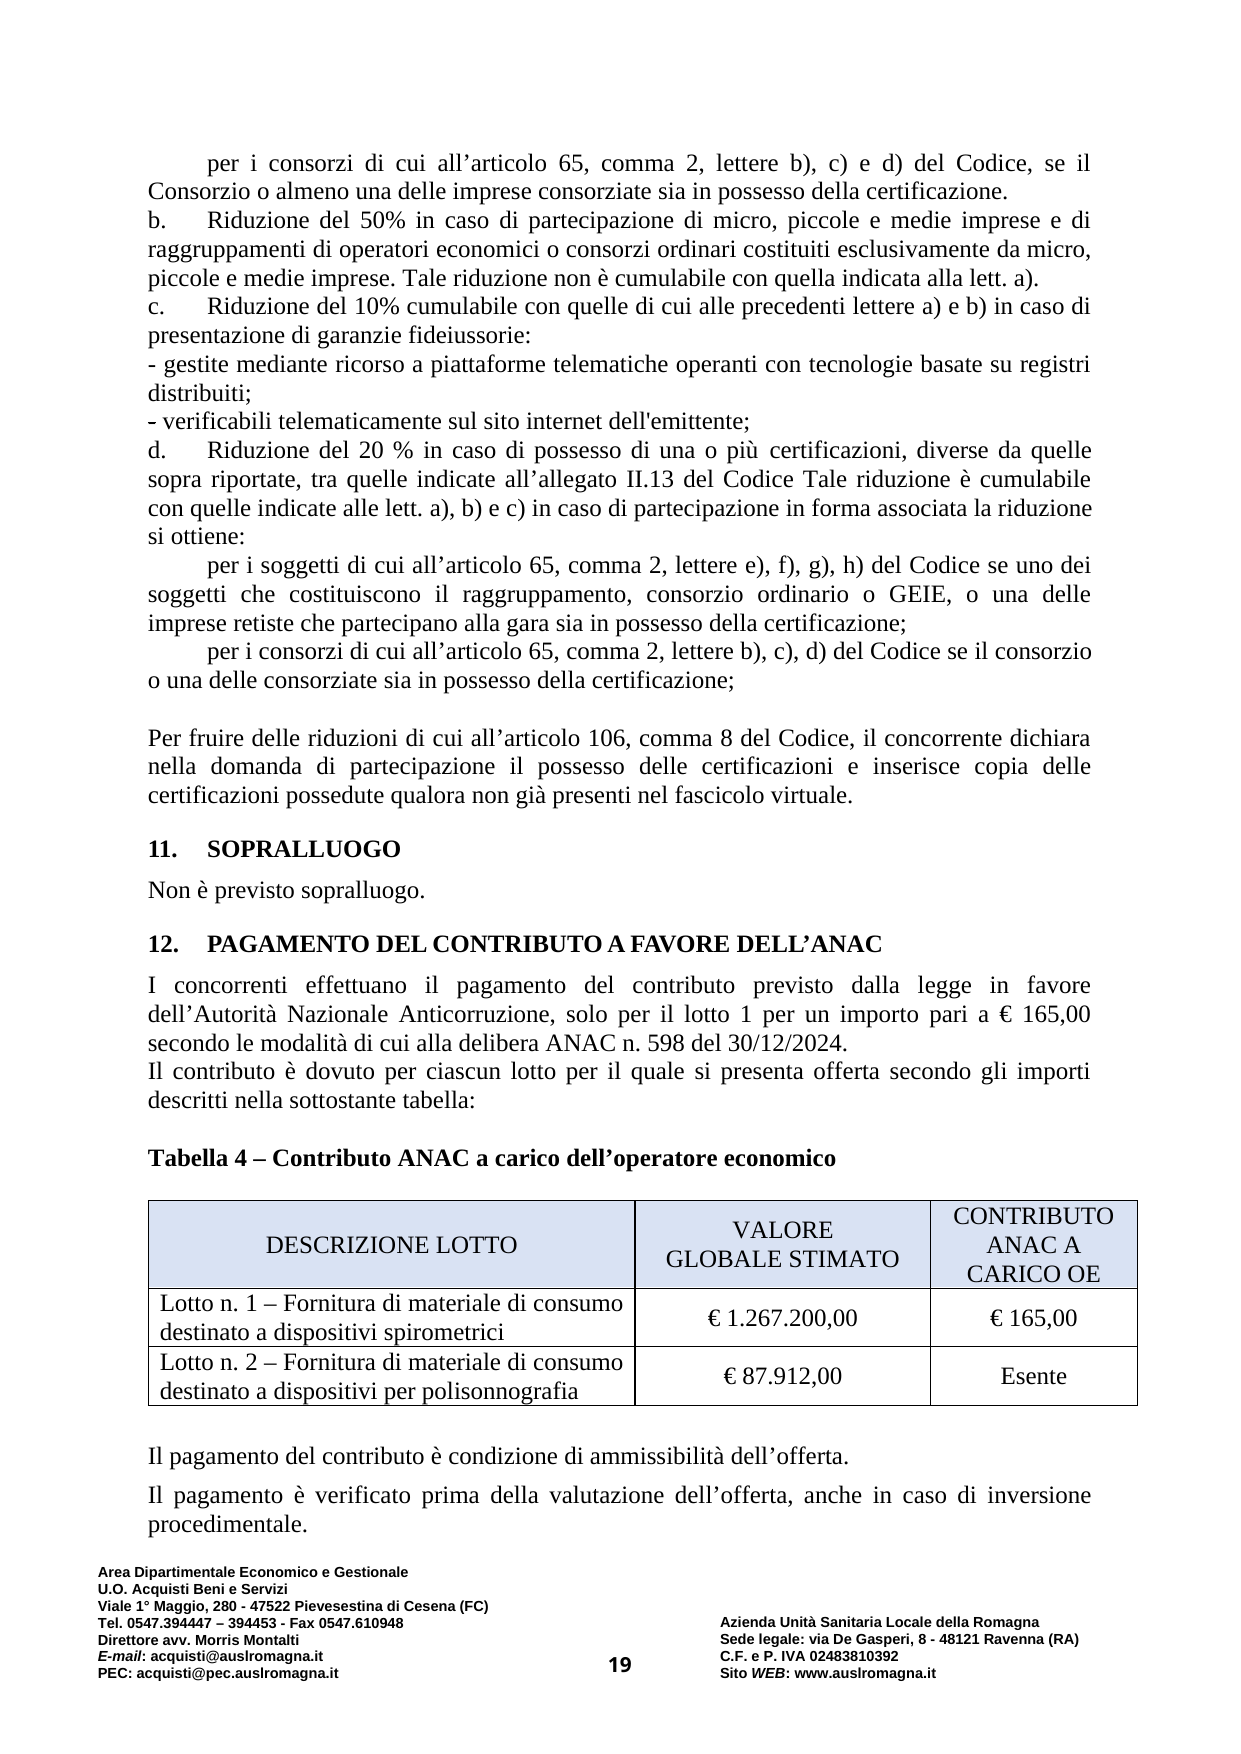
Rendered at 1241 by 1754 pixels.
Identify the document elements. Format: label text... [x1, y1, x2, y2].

table_header CONTRIBUTO ANAC A CARICO OE [931, 1201, 1137, 1287]
text per i consorzi di cui all’articolo 65, comma 2, lettere b), c), d) del Codice se il consorzio o una delle consorziate sia in possesso della certificazione; [148, 636, 1092, 694]
text Tabella 4 – Contributo ANAC a carico dell’operatore economico [148, 1143, 1092, 1171]
table_cell € 165,00 [931, 1289, 1137, 1346]
table_cell Lotto n. 1 – Fornitura di materiale di consumo destinato a dispositivi spirometrici [149, 1289, 634, 1346]
text Il pagamento del contributo è condizione di ammissibilità dell’offerta. [148, 1441, 1092, 1469]
table_cell Lotto n. 2 – Fornitura di materiale di consumo destinato a dispositivi per polisonnografia [149, 1347, 634, 1404]
text b. Riduzione del 50% in caso di partecipazione di micro, piccole e medie imprese e di raggruppamenti di operatori economici o consorzi ordinari costituiti esclusivamente da micro, piccole e medie imprese. Tale riduzione non è cumulabile con quella indicata alla lett. a). [148, 205, 1092, 291]
title 11. SOPRALLUOGO [148, 834, 1092, 863]
title 12. PAGAMENTO DEL CONTRIBUTO A FAVORE DELL’ANAC [148, 929, 1092, 958]
text per i soggetti di cui all’articolo 65, comma 2, lettere e), f), g), h) del Codice se uno dei soggetti che costituiscono il raggruppamento, consorzio ordinario o GEIE, o una delle imprese retiste che partecipano alla gara sia in possesso della certificazione; [148, 550, 1092, 636]
table_cell € 87.912,00 [636, 1347, 930, 1404]
text Il pagamento è verificato prima della valutazione dell’offerta, anche in caso di inversione procedimentale. [148, 1480, 1092, 1538]
table_cell € 1.267.200,00 [636, 1289, 930, 1346]
text Il contributo è dovuto per ciascun lotto per il quale si presenta offerta secondo gli importi descritti nella sottostante tabella: [148, 1056, 1092, 1114]
text Per fruire delle riduzioni di cui all’articolo 106, comma 8 del Codice, il concorrente dichiara nella domanda di partecipazione il possesso delle certificazioni e inserisce copia delle certificazioni possedute qualora non già presenti nel fascicolo virtuale. [148, 723, 1092, 809]
table_cell Esente [931, 1347, 1137, 1404]
text I concorrenti effettuano il pagamento del contributo previsto dalla legge in favore dell’Autorità Nazionale Anticorruzione, solo per il lotto 1 per un importo pari a € 165,00 secondo le modalità di cui alla delibera ANAC n. 598 del 30/12/2024. [148, 970, 1092, 1056]
text Non è previsto sopralluogo. [148, 875, 1092, 904]
text c. Riduzione del 10% cumulabile con quelle di cui alle precedenti lettere a) e b) in caso di presentazione di garanzie fideiussorie: [148, 291, 1092, 349]
table_header DESCRIZIONE LOTTO [149, 1201, 634, 1287]
text d. Riduzione del 20 % in caso di possesso di una o più certificazioni, diverse da quelle sopra riportate, tra quelle indicate all’allegato II.13 del Codice Tale riduzione è cumulabile con quelle indicate alle lett. a), b) e c) in caso di partecipazione in forma associata la riduzione si ottiene: [148, 435, 1092, 550]
text per i consorzi di cui all’articolo 65, comma 2, lettere b), c) e d) del Codice, se il Consorzio o almeno una delle imprese consorziate sia in possesso della certificazione. [148, 148, 1092, 205]
table_header VALORE GLOBALE STIMATO [636, 1201, 930, 1287]
text - verificabili telematicamente sul sito internet dell'emittente; [148, 406, 1092, 435]
text - gestite mediante ricorso a piattaforme telematiche operanti con tecnologie basate su registri distribuiti; [148, 349, 1092, 406]
